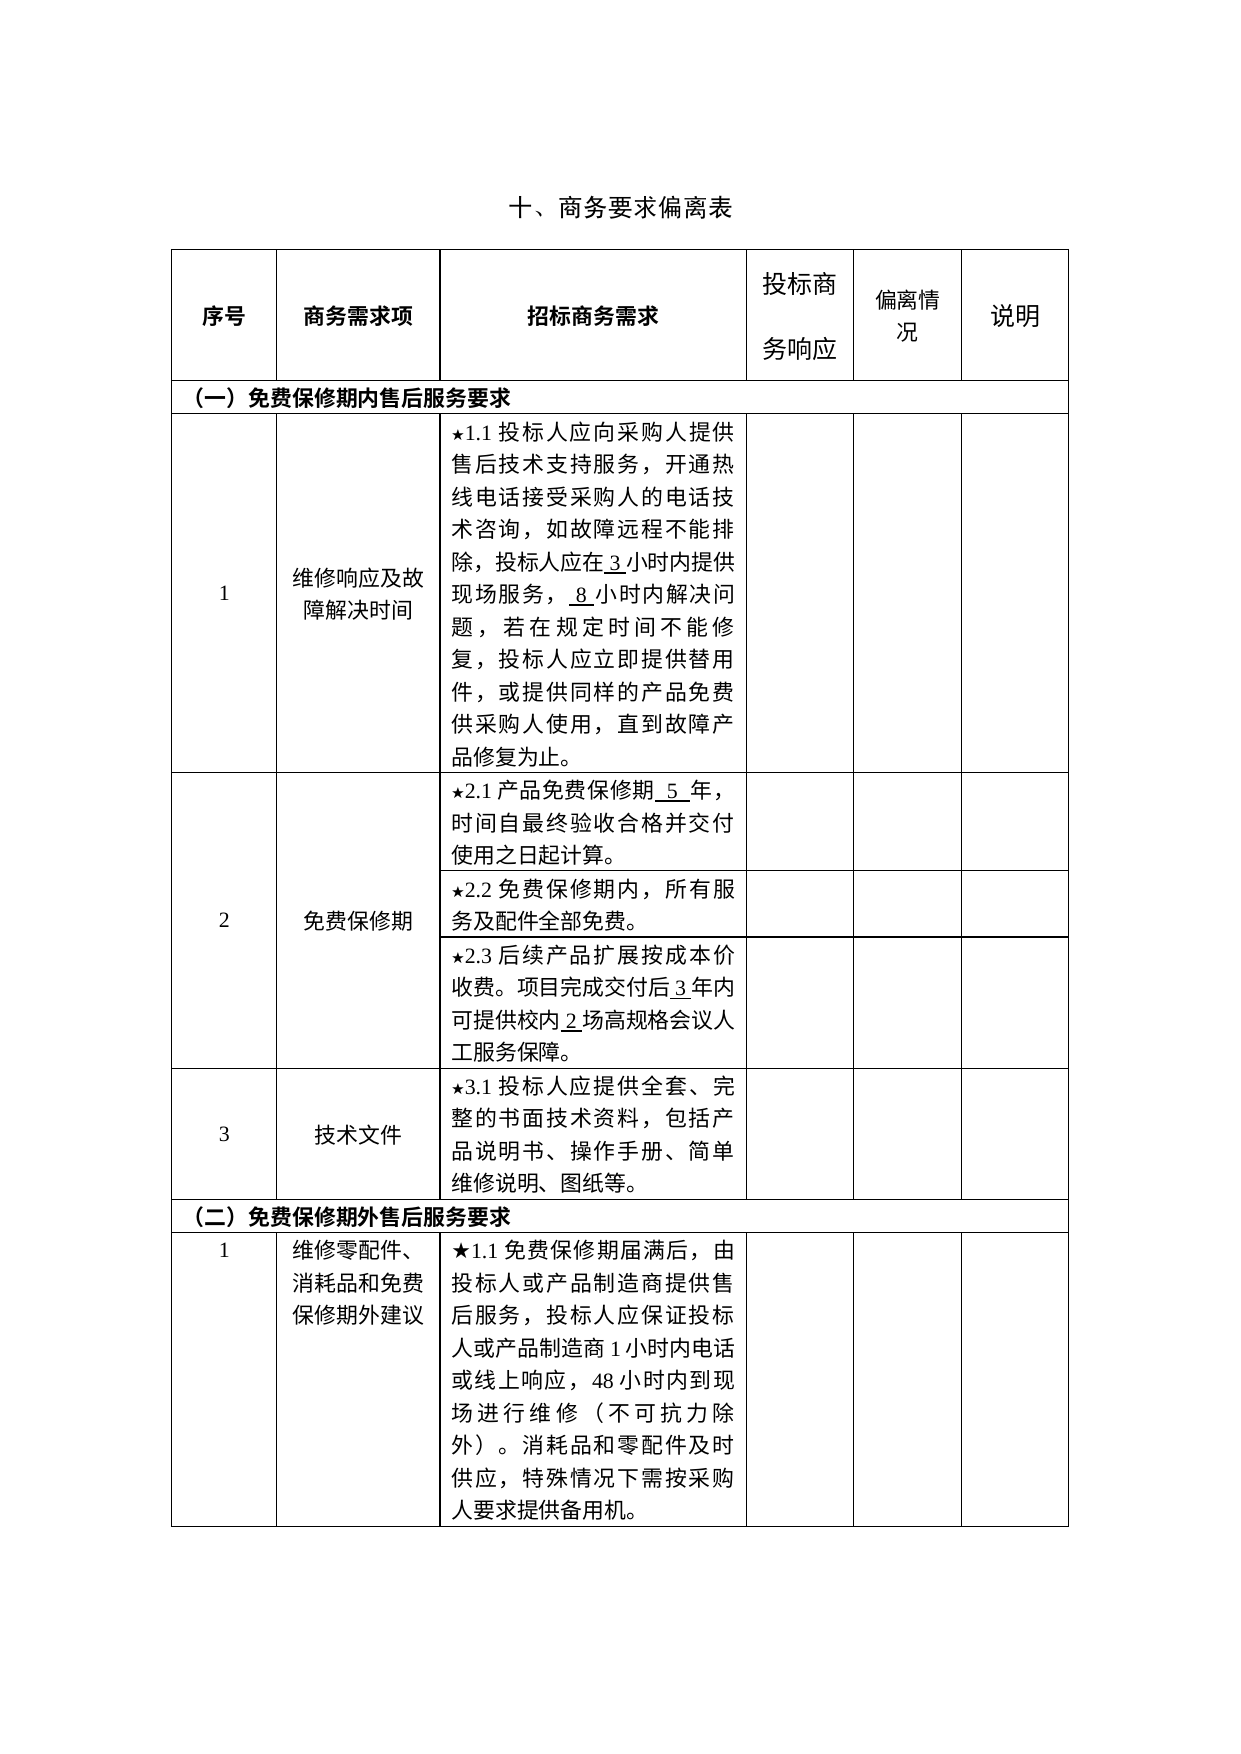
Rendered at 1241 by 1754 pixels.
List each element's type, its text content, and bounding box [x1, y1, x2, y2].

table_header 招标商务需求 [441, 250, 746, 380]
table_cell [962, 938, 1068, 1067]
table_cell ★2.3后续产品扩展按成本价收费。项目完成交付后 3 年内可提供校内 2 场高规格会议人工服务保障。 [441, 938, 746, 1067]
table_cell 1 [172, 1233, 276, 1526]
table_cell ★1.1免费保修期届满后，由投标人或产品制造商提供售后服务，投标人应保证投标人或产品制造商1小时内电话或线上响应，48小时内到现场进行维修（不可抗力除外）。消耗品和零配件及时供应，特殊情况下需按采购人要求提供备用机。 [441, 1233, 746, 1526]
table_cell [854, 414, 961, 772]
table_cell 维修零配件、消耗品和免费保修期外建议 [277, 1233, 439, 1526]
table_cell 免费保修期 [277, 773, 439, 1067]
table_cell [962, 414, 1068, 772]
table_cell 技术文件 [277, 1069, 439, 1198]
table_header 偏离情况 [854, 250, 961, 380]
table_cell 3 [172, 1069, 276, 1198]
table_cell [747, 1069, 853, 1198]
table_cell 2 [172, 773, 276, 1067]
table_cell [962, 871, 1068, 936]
table_cell （二）免费保修期外售后服务要求 [172, 1200, 1068, 1232]
table_cell ★2.2免费保修期内，所有服务及配件全部免费。 [441, 871, 746, 936]
table_header 商务需求项 [277, 250, 439, 380]
table_cell 1 [172, 414, 276, 772]
table_cell [854, 938, 961, 1067]
table_cell [962, 1069, 1068, 1198]
table_cell [747, 1233, 853, 1526]
table_cell [747, 938, 853, 1067]
table_cell [747, 773, 853, 870]
table_cell ★2.1产品免费保修期 5 年，时间自最终验收合格并交付使用之日起计算。 [441, 773, 746, 870]
table_cell [854, 1069, 961, 1198]
table_cell ★1.1投标人应向采购人提供售后技术支持服务，开通热线电话接受采购人的电话技术咨询，如故障远程不能排除，投标人应在 3 小时内提供现场服务， 8 小时内解决问题，若在规定时间不能修复，投标人应立即提供替用件，或提供同样的产品免费供采购人使用，直到故障产品修复为止。 [441, 414, 746, 772]
table_cell （一）免费保修期内售后服务要求 [172, 381, 1068, 413]
table_cell [747, 871, 853, 936]
table_header 说明 [962, 250, 1068, 380]
subtitle 十、商务要求偏离表 [187, 189, 1053, 222]
table_cell [854, 1233, 961, 1526]
table_cell [962, 1233, 1068, 1526]
table_header 投标商务响应 [747, 250, 853, 380]
table_cell 维修响应及故障解决时间 [277, 414, 439, 772]
table_cell [747, 414, 853, 772]
table_cell [854, 871, 961, 936]
table_cell [854, 773, 961, 870]
table_cell [962, 773, 1068, 870]
table_header 序号 [172, 250, 276, 380]
table_cell ★3.1投标人应提供全套、完整的书面技术资料，包括产品说明书、操作手册、简单维修说明、图纸等。 [441, 1069, 746, 1198]
